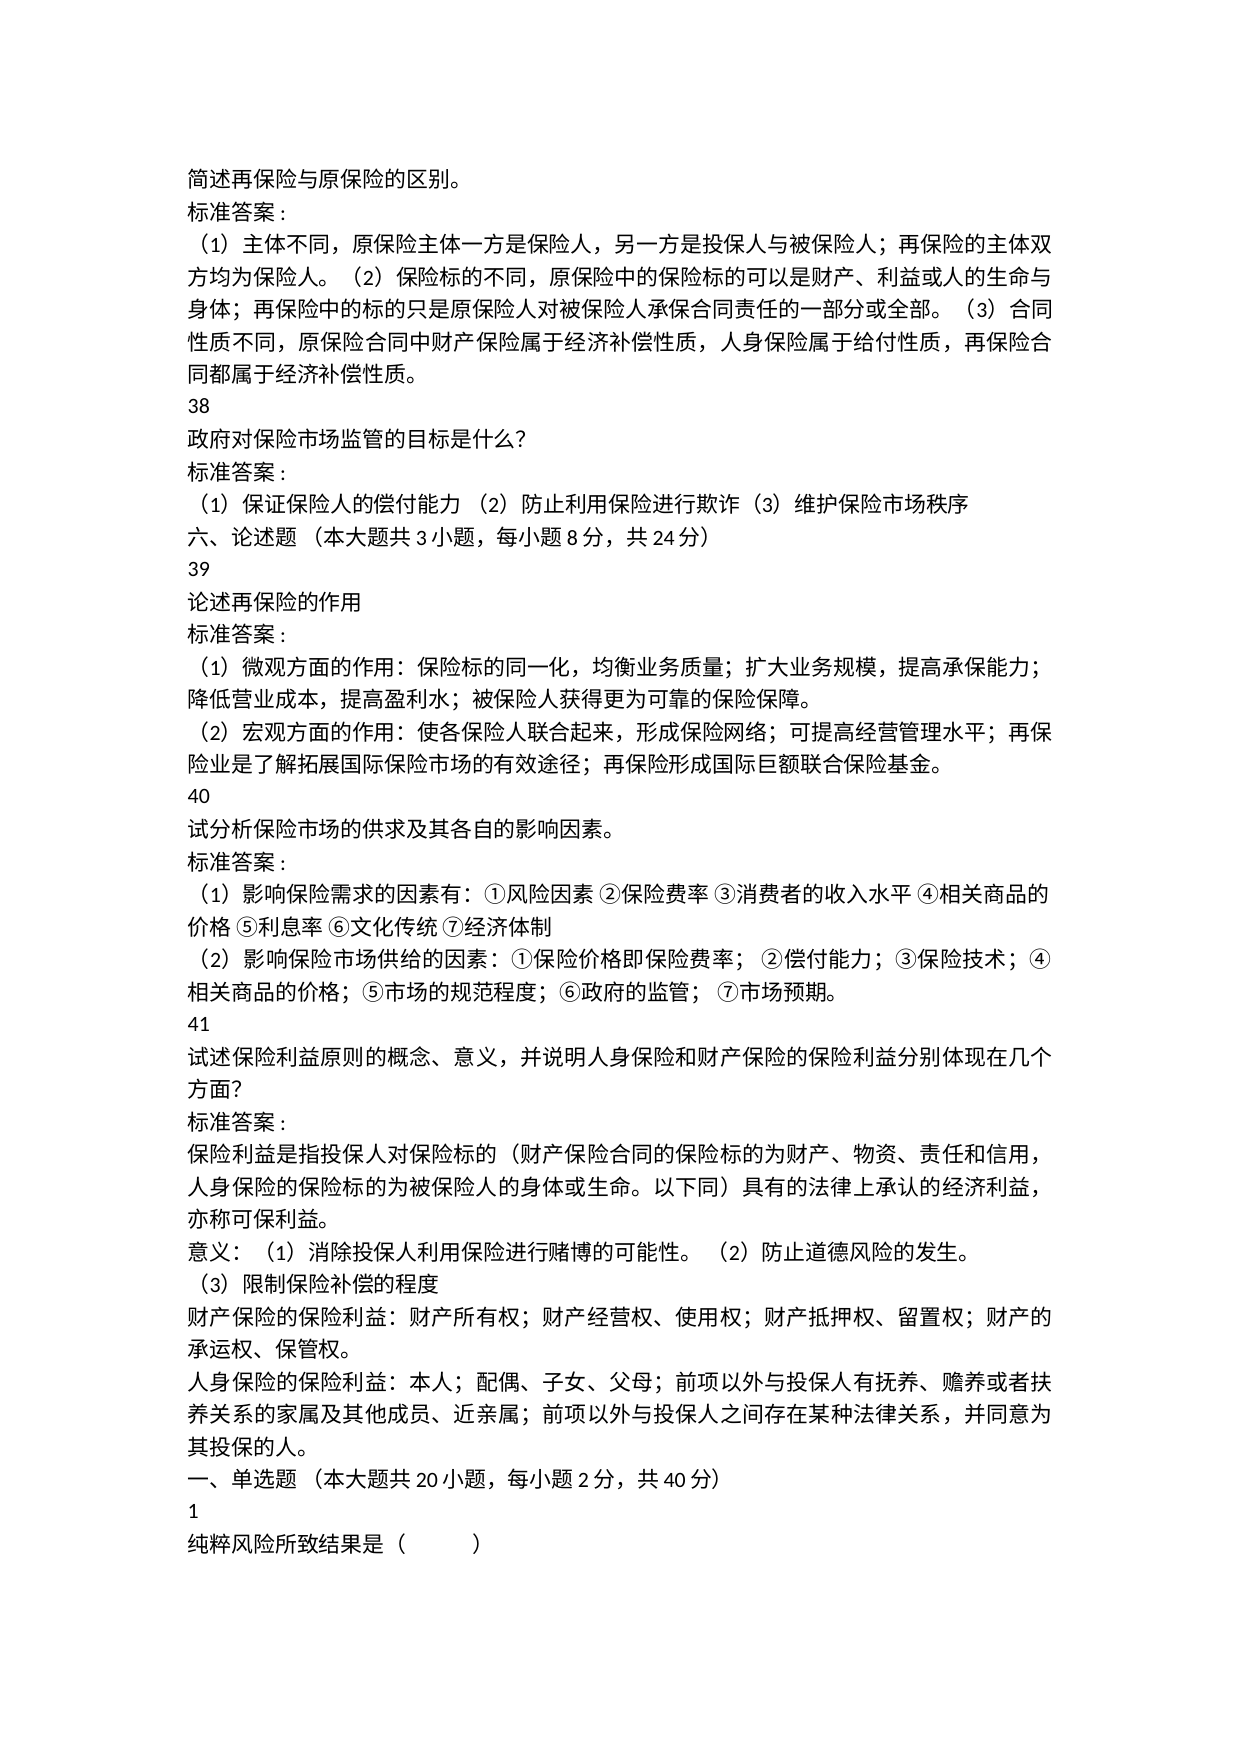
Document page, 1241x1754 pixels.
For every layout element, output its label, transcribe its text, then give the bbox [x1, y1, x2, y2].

text 简述再保险与原保险的区别。 [187, 162, 1053, 194]
text 标准答案 : [187, 1104, 1053, 1137]
text （1）主体不同，原保险主体一方是保险人，另一方是投保人与被保险人；再保险的主体双方均为保险人。（2）保险标的不同，原保险中的保险标的可以是财产、利益或人的生命与身体；再保险中的标的只是原保险人对被保险人承保合同责任的一部分或全部。（3）合同性质不同，原保险合同中财产保险属于经济补偿性质，人身保险属于给付性质，再保险合同都属于经济补偿性质。 [187, 227, 1053, 389]
text 试分析保险市场的供求及其各自的影响因素。 [187, 812, 1053, 844]
text （3）限制保险补偿的程度 [187, 1267, 1053, 1299]
text 人身保险的保险利益：本人；配偶、子女、父母；前项以外与投保人有抚养、赡养或者扶养关系的家属及其他成员、近亲属；前项以外与投保人之间存在某种法律关系，并同意为其投保的人。 [187, 1364, 1053, 1462]
text 1 [187, 1494, 1053, 1527]
text 意义：（1）消除投保人利用保险进行赌博的可能性。 （2）防止道德风险的发生。 [187, 1234, 1053, 1267]
text 政府对保险市场监管的目标是什么？ [187, 422, 1053, 454]
text 一、单选题 （本大题共20小题，每小题2分，共40分） [187, 1462, 1053, 1494]
text （2）影响保险市场供给的因素：①保险价格即保险费率； ②偿付能力；③保险技术；④相关商品的价格；⑤市场的规范程度；⑥政府的监管； ⑦市场预期。 [187, 942, 1053, 1007]
text 标准答案 : [187, 454, 1053, 487]
text 保险利益是指投保人对保险标的（财产保险合同的保险标的为财产、物资、责任和信用，人身保险的保险标的为被保险人的身体或生命。以下同）具有的法律上承认的经济利益，亦称可保利益。 [187, 1137, 1053, 1234]
text （1）影响保险需求的因素有：①风险因素 ②保险费率 ③消费者的收入水平 ④相关商品的价格 ⑤利息率 ⑥文化传统 ⑦经济体制 [187, 877, 1053, 942]
text 标准答案 : [187, 194, 1053, 227]
text 41 [187, 1007, 1053, 1039]
text 财产保险的保险利益：财产所有权；财产经营权、使用权；财产抵押权、留置权；财产的承运权、保管权。 [187, 1299, 1053, 1364]
text 40 [187, 779, 1053, 812]
text 六、论述题 （本大题共3小题，每小题8分，共24分） [187, 519, 1053, 552]
text 论述再保险的作用 [187, 584, 1053, 617]
text 纯粹风险所致结果是（ ） [187, 1527, 1053, 1559]
text （2）宏观方面的作用：使各保险人联合起来，形成保险网络；可提高经营管理水平；再保险业是了解拓展国际保险市场的有效途径；再保险形成国际巨额联合保险基金。 [187, 714, 1053, 779]
text 标准答案 : [187, 617, 1053, 649]
text 39 [187, 552, 1053, 584]
text 38 [187, 389, 1053, 422]
text （1）保证保险人的偿付能力 （2）防止利用保险进行欺诈（3）维护保险市场秩序 [187, 487, 1053, 519]
text （1）微观方面的作用：保险标的同一化，均衡业务质量；扩大业务规模，提高承保能力；降低营业成本，提高盈利水；被保险人获得更为可靠的保险保障。 [187, 649, 1053, 714]
text 标准答案 : [187, 844, 1053, 877]
text 试述保险利益原则的概念、意义，并说明人身保险和财产保险的保险利益分别体现在几个方面？ [187, 1039, 1053, 1104]
